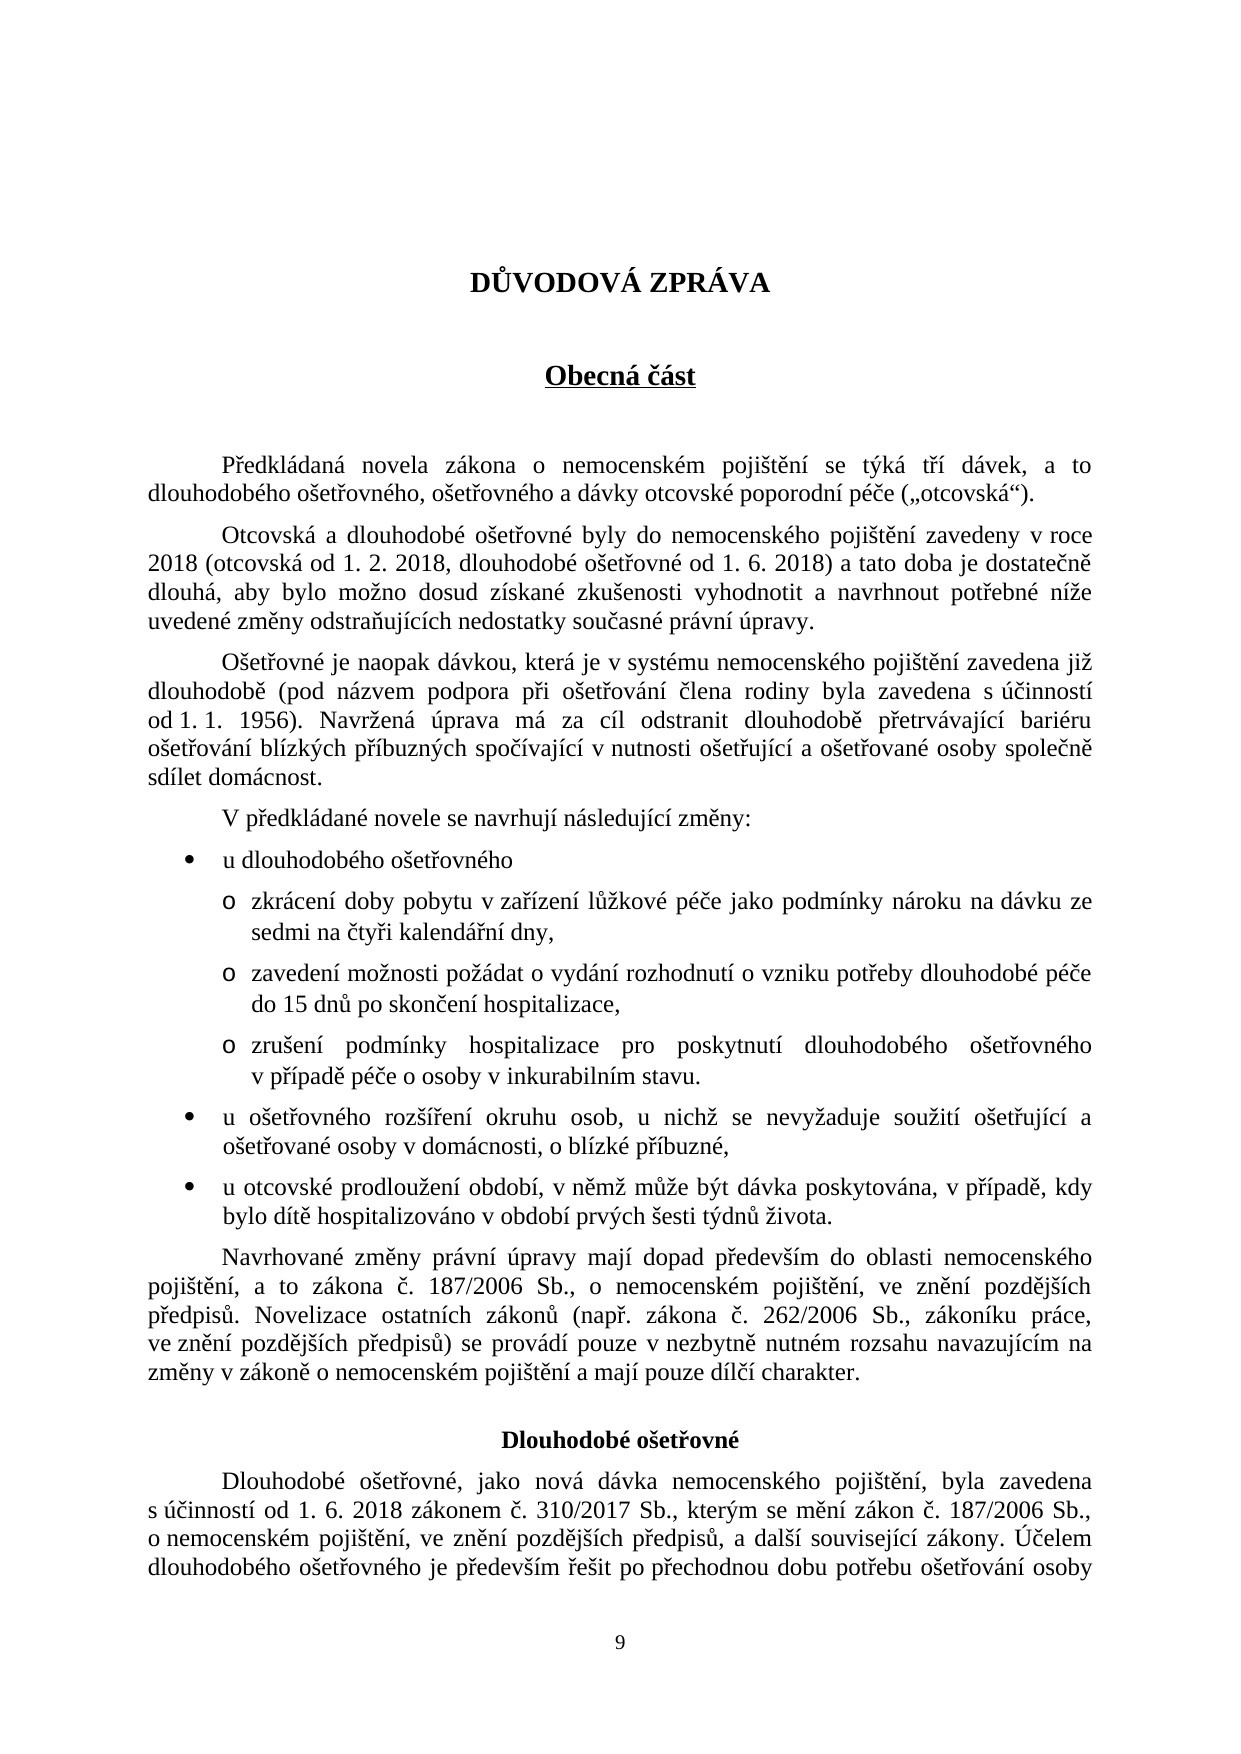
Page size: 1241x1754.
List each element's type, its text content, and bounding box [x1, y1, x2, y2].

list u dlouhodobého ošetřovného [185, 845, 1093, 873]
list zkrácení doby pobytu v zařízení lůžkové péče jako podmínky nároku na dávku ze sedmi na čtyři kalendářní dny, [221, 886, 1093, 946]
text DŮVODOVÁ ZPRÁVA [148, 266, 1093, 299]
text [148, 1466, 1093, 1581]
text Předkládaná novela zákona o nemocenském pojištění se týká tří dávek, a to dlouhodobého ošetřovného, ošetřovného a dávky otcovské poporodní péče („otcovská“). [148, 450, 1093, 507]
text Dlouhodobé ošetřovné [148, 1425, 1093, 1453]
list u ošetřovného rozšíření okruhu osob, u nichž se nevyžaduje soužití ošetřující a ošetřované osoby v domácnosti, o blízké příbuzné, [185, 1102, 1093, 1160]
text Ošetřovné je naopak dávkou, která je v systému nemocenského pojištění zavedena již dlouhodobě (pod názvem podpora při ošetřování člena rodiny byla zavedena s účinností od 1. 1. 1956). Navržená úprava má za cíl odstranit dlouhodobě přetrvávající bariéru ošetřování blízkých příbuzných spočívající v nutnosti ošetřující a ošetřované osoby společně sdílet domácnost. [148, 647, 1093, 791]
text Navrhované změny právní úpravy mají dopad především do oblasti nemocenského pojištění, a to zákona č. 187/2006 Sb., o nemocenském pojištění, ve znění pozdějších předpisů. Novelizace ostatních zákonů (např. zákona č. 262/2006 Sb., zákoníku práce, ve znění pozdějších předpisů) se provádí pouze v nezbytně nutném rozsahu navazujícím na změny v zákoně o nemocenském pojištění a mají pouze dílčí charakter. [148, 1242, 1093, 1386]
text Obecná část [148, 358, 1093, 391]
list zrušení podmínky hospitalizace pro poskytnutí dlouhodobého ošetřovného v případě péče o osoby v inkurabilním stavu. [221, 1030, 1093, 1090]
list zavedení možnosti požádat o vydání rozhodnutí o vzniku potřeby dlouhodobé péče do 15 dnů po skončení hospitalizace, [221, 958, 1093, 1018]
text V předkládané novele se navrhují následující změny: [148, 803, 1093, 832]
list u otcovské prodloužení období, v němž může být dávka poskytována, v případě, kdy bylo dítě hospitalizováno v období prvých šesti týdnů života. [185, 1172, 1093, 1230]
text Otcovská a dlouhodobé ošetřovné byly do nemocenského pojištění zavedeny v roce 2018 (otcovská od 1. 2. 2018, dlouhodobé ošetřovné od 1. 6. 2018) a tato doba je dostatečně dlouhá, aby bylo možno dosud získané zkušenosti vyhodnotit a navrhnout potřebné níže uvedené změny odstraňujících nedostatky současné právní úpravy. [148, 520, 1093, 635]
